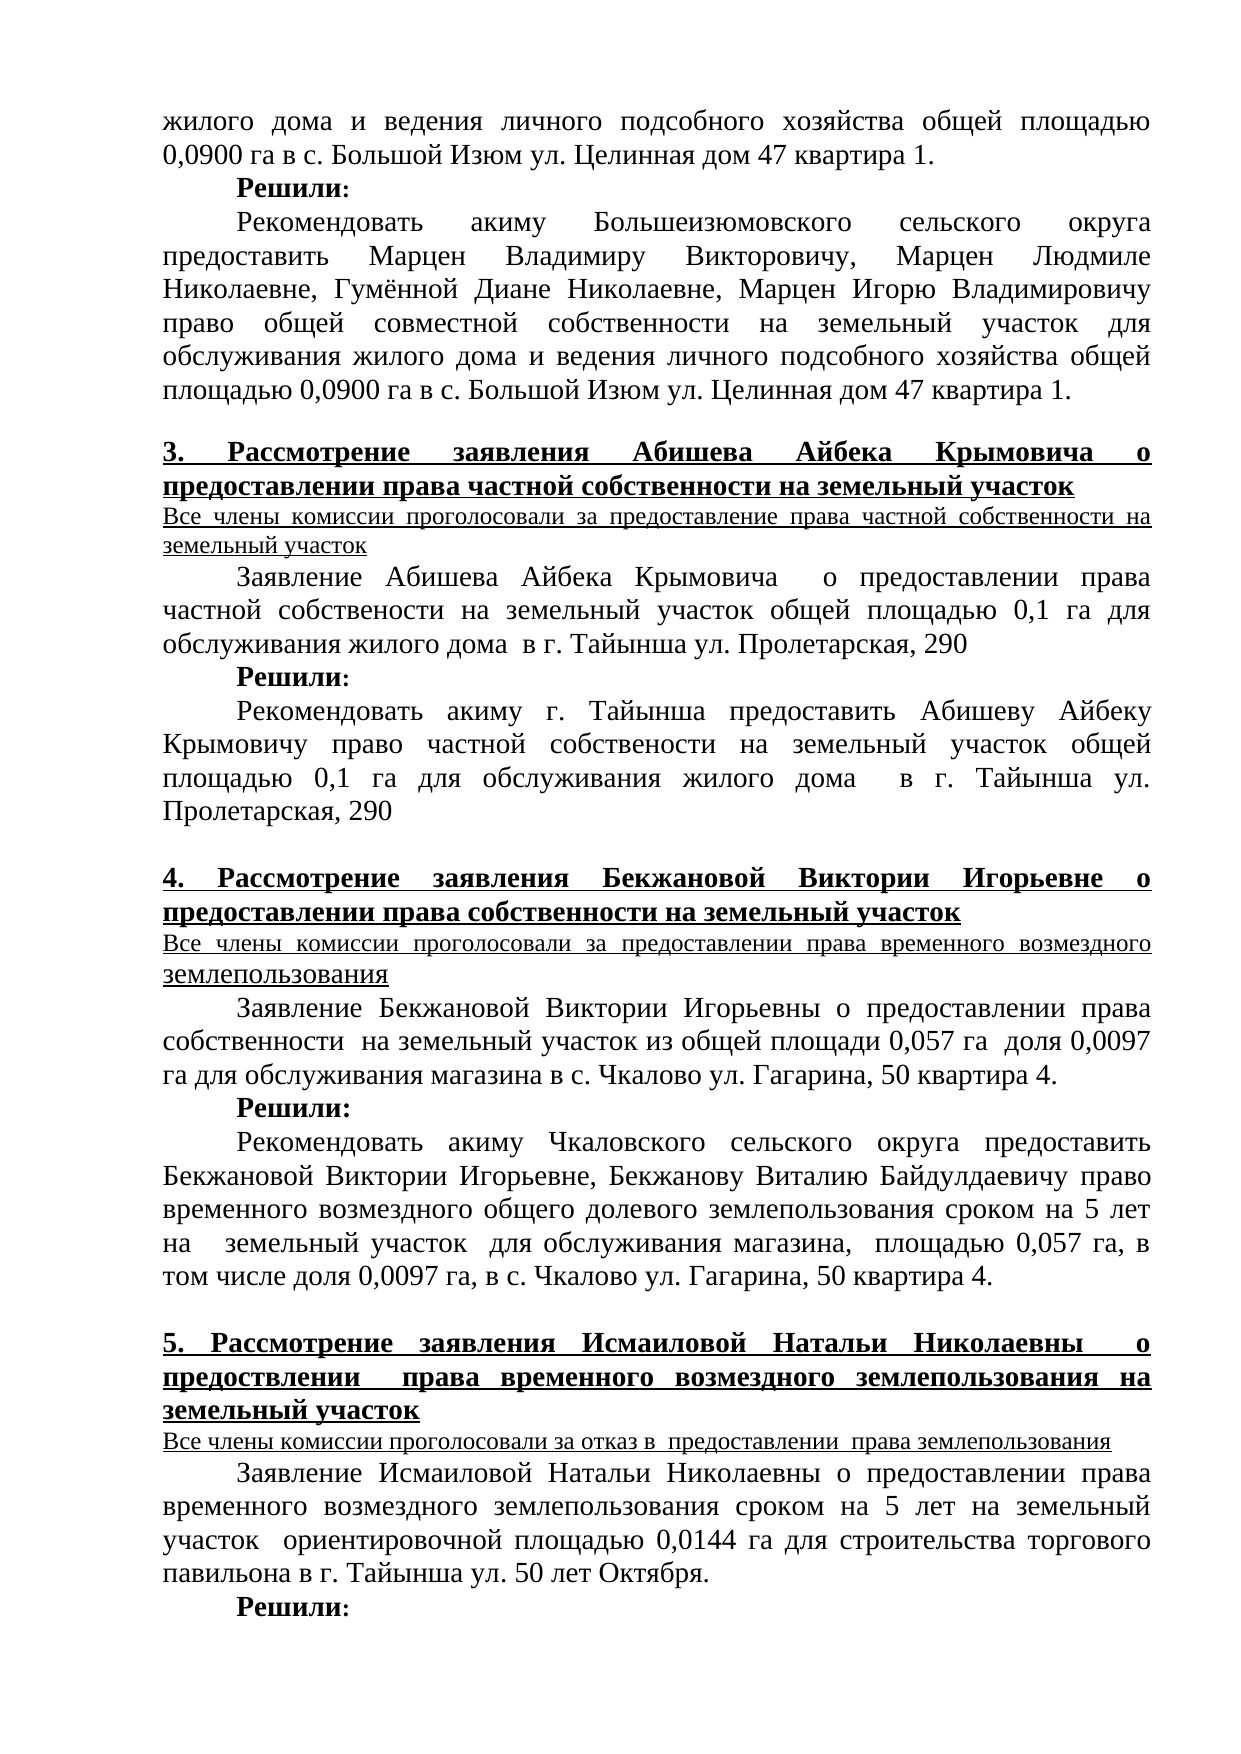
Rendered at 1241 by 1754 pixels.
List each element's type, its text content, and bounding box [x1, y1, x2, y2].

text 3. Рассмотрение заявления Абишева Айбека Крымовича о предоставлении права частной собственности на земельный участок [162, 434, 1152, 463]
text 5. Рассмотрение заявления Исмаиловой Натальи Николаевны о предоствлении права временного возмездного землепользования на земельный участок [162, 1389, 1152, 1426]
text Все члены комиссии проголосовали за предоставлении права временного возмездного землепользования [162, 928, 1152, 953]
text Решили: [162, 1589, 1152, 1622]
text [162, 103, 1152, 171]
text Все члены комиссии проголосовали за отказ в предоставлении права землепользования [162, 1426, 1152, 1455]
text Заявление Абишева Айбека Крымовича о предоставлении права частной собствености на земельный участок общей площадью 0,1 га для обслуживания жилого дома в г. Тайынша ул. Пролетарская, 290 [162, 559, 1152, 659]
text Все члены комиссии проголосовали за предоставление права частной собственности на земельный участок [162, 527, 1152, 559]
text 5. Рассмотрение заявления Исмаиловой Натальи Николаевны о предоствлении права временного возмездного землепользования на земельный участок [162, 1325, 1152, 1388]
text Все члены комиссии проголосовали за предоставлении права временного возмездного землепользования [162, 954, 1152, 990]
text Рекомендовать акиму г. Тайынша предоставить Абишеву Айбеку Крымовичу право частной собствености на земельный участок общей площадью 0,1 га для обслуживания жилого дома в г. Тайынша ул. Пролетарская, 290 [162, 693, 1152, 827]
text 3. Рассмотрение заявления Абишева Айбека Крымовича о предоставлении права частной собственности на земельный участок [162, 464, 1152, 501]
text Заявление Бекжановой Виктории Игорьевны о предоставлении права собственности на земельный участок из общей площади 0,057 га доля 0,0097 га для обслуживания магазина в с. Чкалово ул. Гагарина, 50 квартира 4. [162, 990, 1152, 1091]
text Решили: [162, 171, 1152, 204]
text Решили: [162, 1091, 1152, 1124]
text Рекомендовать акиму Чкаловского сельского округа предоставить Бекжановой Виктории Игорьевне, Бекжанову Виталию Байдулдаевичу право временного возмездного общего долевого землепользования сроком на 5 лет на земельный участок для обслуживания магазина, площадью 0,057 га, в том числе доля 0,0097 га, в с. Чкалово ул. Гагарина, 50 квартира 4. [162, 1124, 1152, 1292]
text Все члены комиссии проголосовали за предоставление права частной собственности на земельный участок [162, 501, 1152, 526]
text 4. Рассмотрение заявления Бекжановой Виктории Игорьевне о предоставлении права собственности на земельный участок [162, 891, 1152, 928]
text Решили: [162, 659, 1152, 693]
text Заявление Исмаиловой Натальи Николаевны о предоставлении права временного возмездного землепользования сроком на 5 лет на земельный участок ориентировочной площадью 0,0144 га для строительства торгового павильона в г. Тайынша ул. 50 лет Октября. [162, 1455, 1152, 1589]
text 4. Рассмотрение заявления Бекжановой Виктории Игорьевне о предоставлении права собственности на земельный участок [162, 861, 1152, 890]
text Рекомендовать акиму Большеизюмовского сельского округа предоставить Марцен Владимиру Викторовичу, Марцен Людмиле Николаевне, Гумённой Диане Николаевне, Марцен Игорю Владимировичу право общей совместной собственности на земельный участок для обслуживания жилого дома и ведения личного подсобного хозяйства общей площадью 0,0900 га в с. Большой Изюм ул. Целинная дом 47 квартира 1. [162, 204, 1152, 405]
